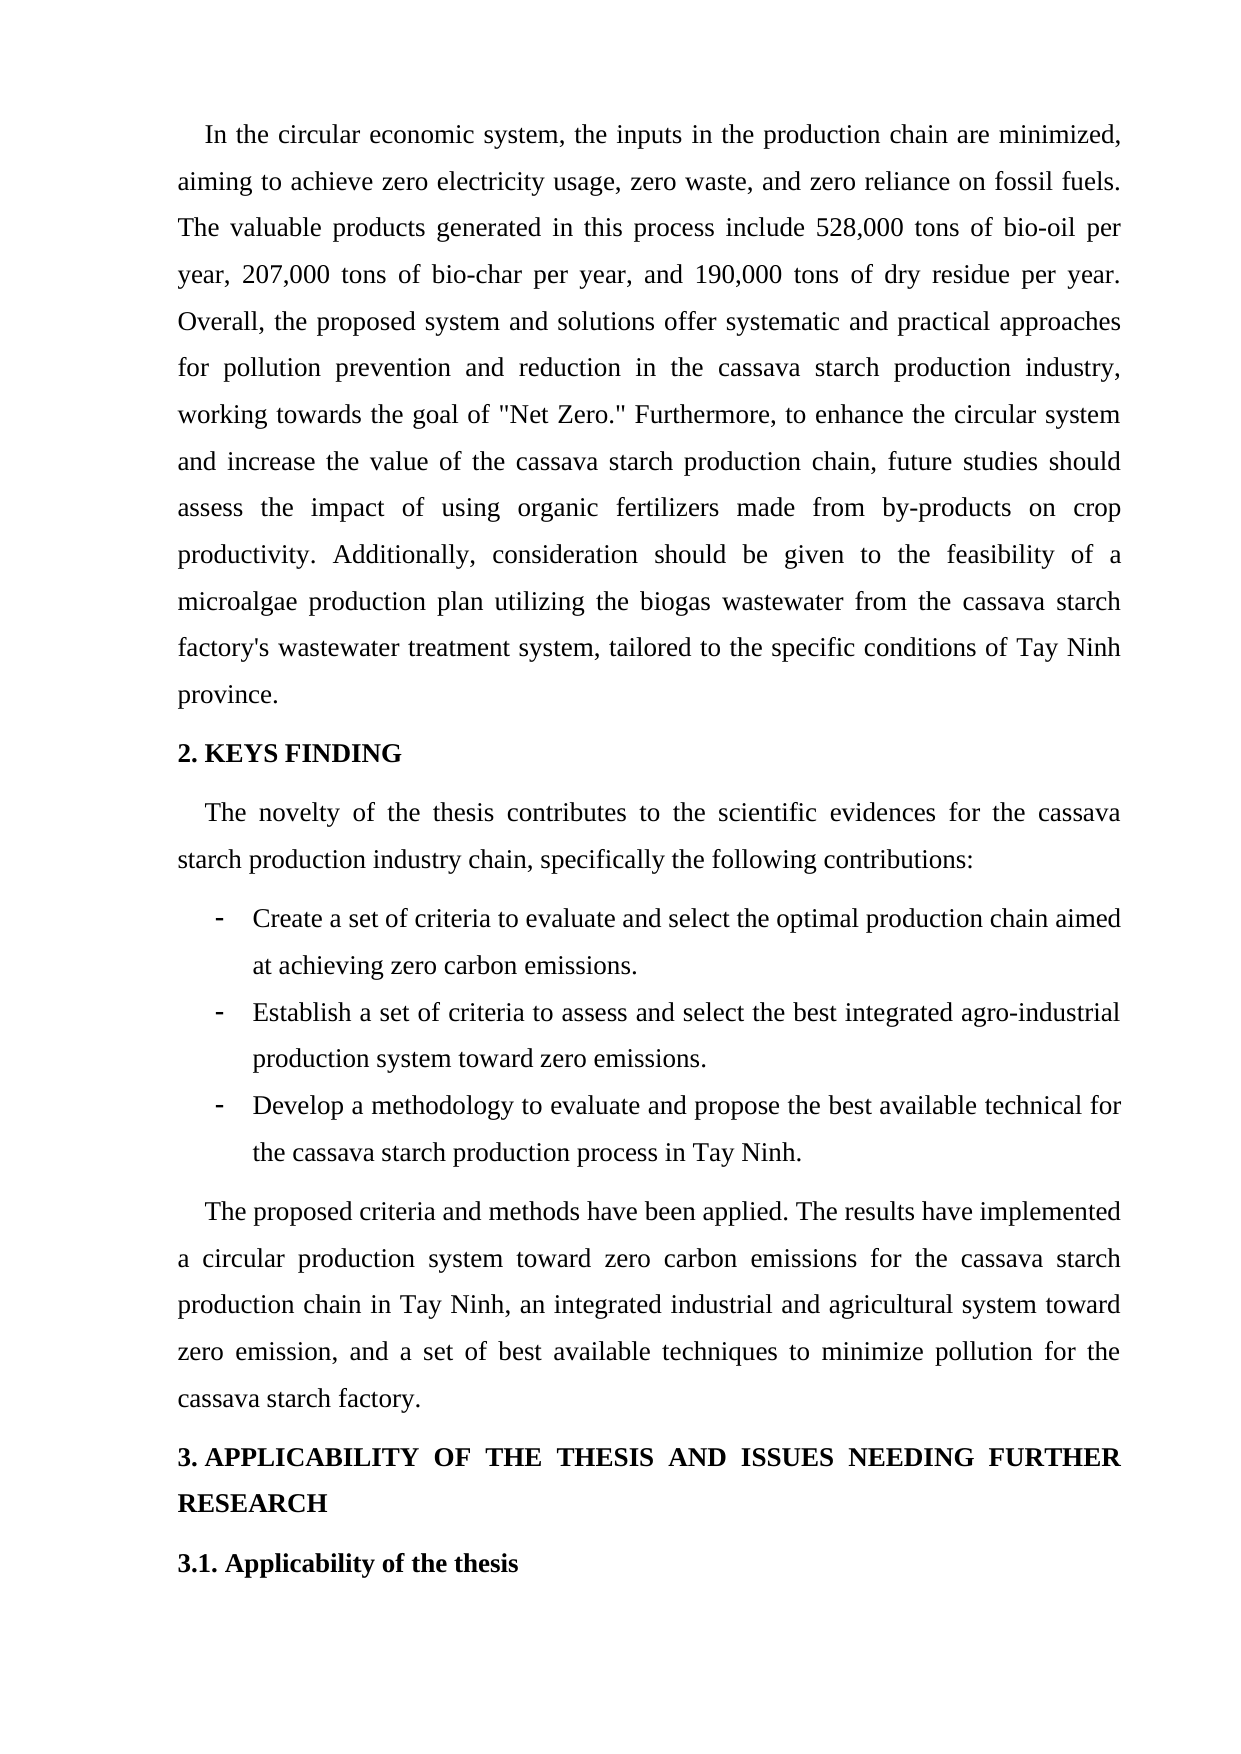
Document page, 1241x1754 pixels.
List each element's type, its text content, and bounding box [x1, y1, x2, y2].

list Create a set of criteria to evaluate and select the optimal production chain aimed at achieving zero carbon emissions. [215, 902, 1122, 980]
text In the circular economic system, the inputs in the production chain are minimized, aiming to achieve zero electricity usage, zero waste, and zero reliance on fossil fuels. The valuable products generated in this process include 528,000 tons of bio-oil per year, 207,000 tons of bio-char per year, and 190,000 tons of dry residue per year. Overall, the proposed system and solutions offer systematic and practical approaches for pollution prevention and reduction in the cassava starch production industry, working towards the goal of "Net Zero." Furthermore, to enhance the circular system and increase the value of the cassava starch production chain, future studies should assess the impact of using organic fertilizers made from by-products on crop productivity. Additionally, consideration should be given to the feasibility of a microalgae production plan utilizing the biogas wastewater from the cassava starch factory's wastewater treatment system, tailored to the specific conditions of Tay Ninh province. [177, 118, 1122, 709]
text 3.1. Applicability of the thesis [177, 1547, 1122, 1578]
text The proposed criteria and methods have been applied. The results have implemented a circular production system toward zero carbon emissions for the cassava starch production chain in Tay Ninh, an integrated industrial and agricultural system toward zero emission, and a set of best available techniques to minimize pollution for the cassava starch factory. [177, 1195, 1122, 1413]
list Establish a set of criteria to assess and select the best integrated agro-industrial production system toward zero emissions. [215, 996, 1122, 1074]
list Develop a methodology to evaluate and propose the best available technical for the cassava starch production process in Tay Ninh. [215, 1089, 1122, 1167]
list KEYS FINDING [177, 737, 1122, 768]
list APPLICABILITY OF THE THESIS AND ISSUES NEEDING FURTHER RESEARCH [177, 1441, 1122, 1519]
text The novelty of the thesis contributes to the scientific evidences for the cassava starch production industry chain, specifically the following contributions: [177, 796, 1122, 874]
